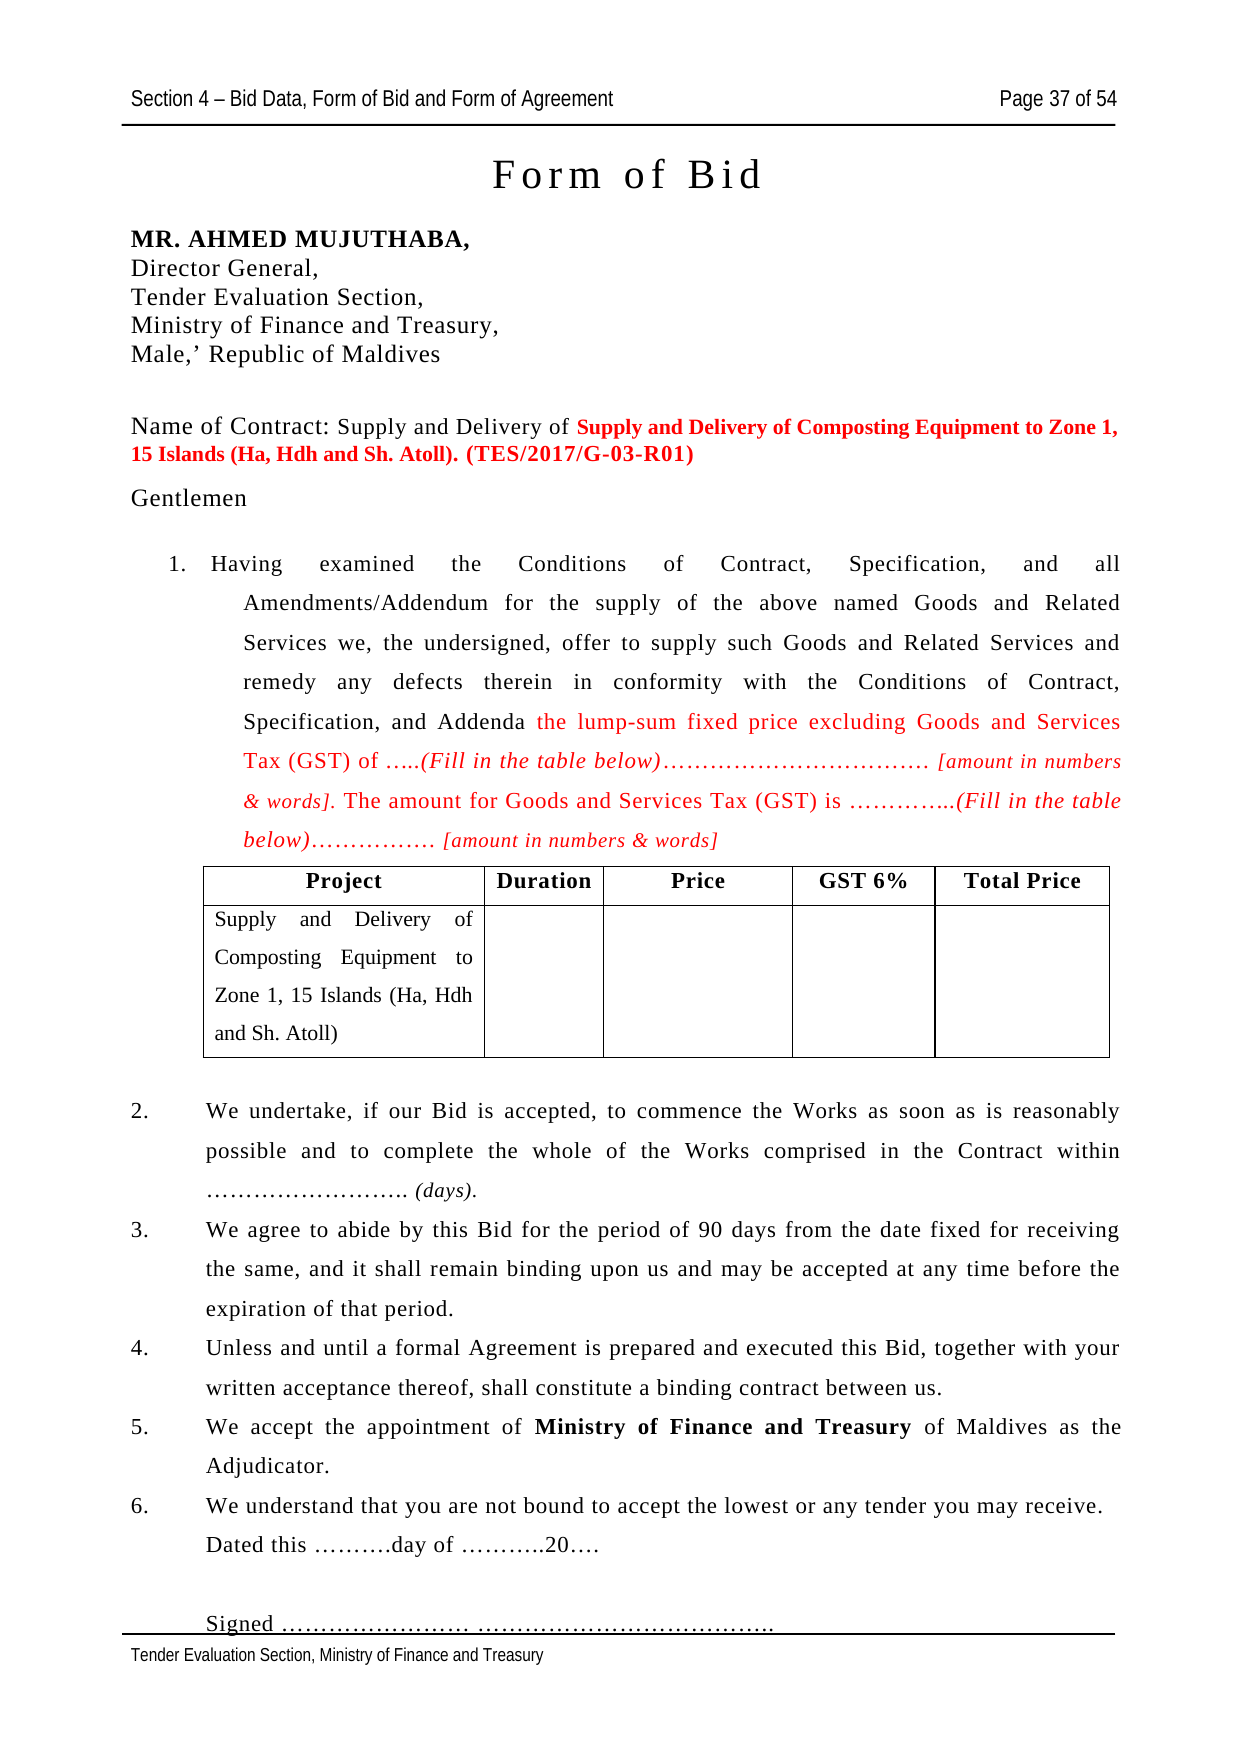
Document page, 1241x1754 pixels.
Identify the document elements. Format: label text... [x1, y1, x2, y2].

text Form of Bid [131, 150, 1122, 198]
table_header GST 6% [793, 867, 934, 905]
table_cell Supply and Delivery of Composting Equipment to Zone 1, 15 Islands (Ha, Hdh and Sh. Atoll) [204, 906, 484, 1057]
text 5. We accept the appointment of Ministry of Finance and Treasury of Maldives as the Adjudicator. [131, 1413, 1122, 1479]
list Having examined the Conditions of Contract, Specification, and all Amendments/Addendum for the supply of the above named Goods and Related Services we, the undersigned, offer to supply such Goods and Related Services and remedy any defects therein in conformity with the Conditions of Contract, Specification, and Addenda the lump-sum fixed price excluding Goods and Services Tax (GST) of …..(Fill in the table below)……………………………. [amount in numbers & words]. The amount for Goods and Services Tax (GST) is …………..(Fill in the table below)……………. [amount in numbers & words] [168, 550, 1122, 852]
text Dated this ……….day of ………..20…. [131, 1531, 1122, 1558]
text Ministry of Finance and Treasury, [131, 310, 1122, 339]
table_cell [793, 906, 934, 1057]
table_cell [936, 906, 1109, 1057]
table_header Project [204, 867, 484, 905]
table_cell [485, 906, 603, 1057]
text 2. We undertake, if our Bid is accepted, to commence the Works as soon as is reasonably possible and to complete the whole of the Works comprised in the Contract within …………………….. (days). [131, 1097, 1122, 1202]
text 4. Unless and until a formal Agreement is prepared and executed this Bid, together with your written acceptance thereof, shall constitute a binding contract between us. [131, 1334, 1122, 1400]
table_header Duration [485, 867, 603, 905]
text Male,’ [131, 339, 1122, 368]
text MR. AHMED MUJUTHABA, [131, 224, 1122, 253]
table_header Price [604, 867, 792, 905]
text 6. We understand that you are not bound to accept the lowest or any tender you may receive. [131, 1492, 1122, 1518]
text Director General, [131, 253, 1122, 282]
table_cell [604, 906, 792, 1057]
text 3. We agree to abide by this Bid for the period of 90 days from the date fixed for receiving the same, and it shall remain binding upon us and may be accepted at any time before the expiration of that period. [131, 1216, 1122, 1321]
table_header Total Price [936, 867, 1109, 905]
subtitle Gentlemen [131, 483, 1122, 511]
text Tender Evaluation Section, [131, 282, 1122, 310]
text Name of Contract: Supply and Delivery of Supply and Delivery of Composting Equipment to Zone 1, 15 Islands (Ha, Hdh and Sh. Atoll). (TES/2017/G-03-R01) [131, 411, 1122, 466]
text Signed …………………… ……………………………….. [131, 1610, 1122, 1637]
